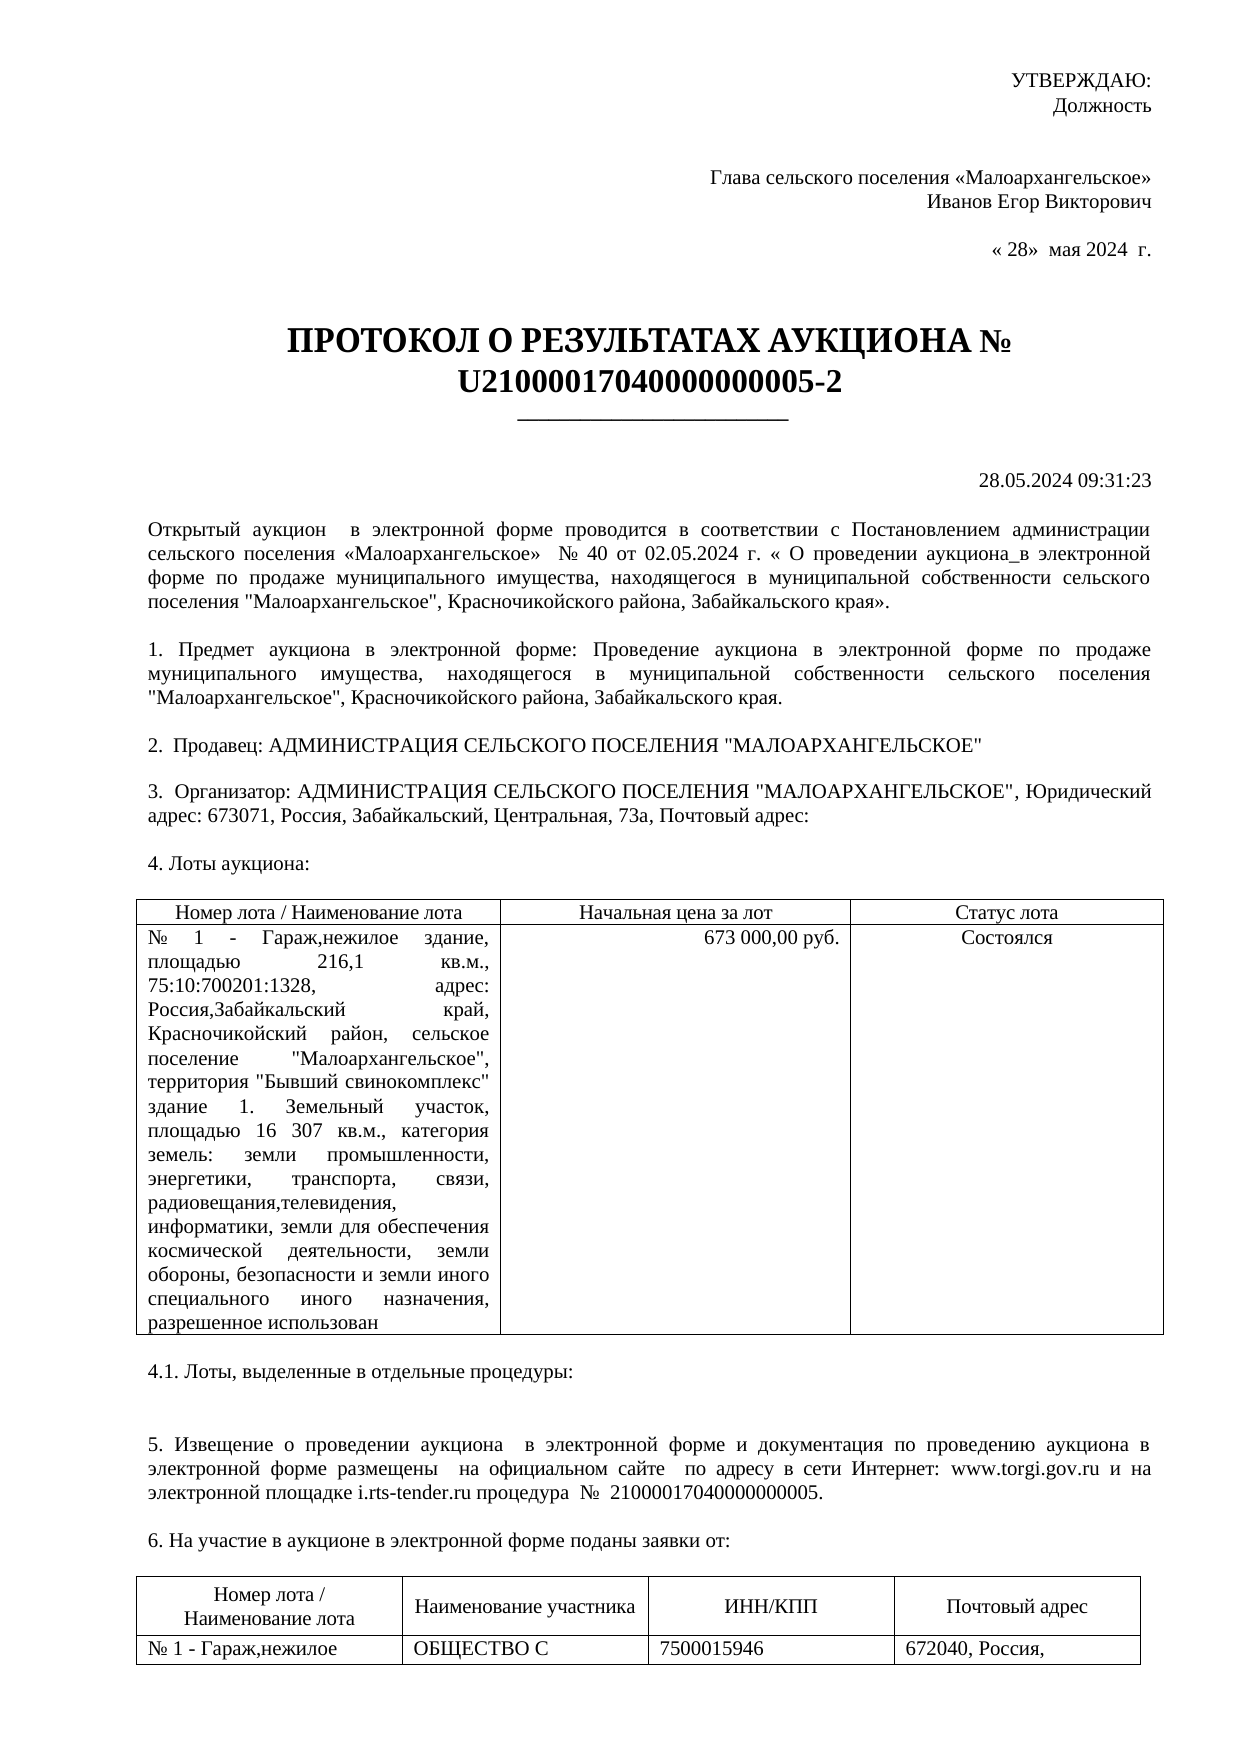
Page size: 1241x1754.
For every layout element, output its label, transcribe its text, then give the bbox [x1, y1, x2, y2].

table_header Номер лота / Наименование лота [137, 900, 500, 924]
text 28.05.2024 09:31:23 [148, 468, 1152, 492]
table_header Номер лота / Наименование лота [137, 1577, 402, 1635]
table_header Начальная цена за лот [501, 900, 850, 924]
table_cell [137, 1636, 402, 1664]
subtitle ПРОТОКОЛ О РЕЗУЛЬТАТАХ АУКЦИОНА № U21000017040000000005-2 [148, 322, 1152, 399]
text 2. Продавец: АДМИНИСТРАЦИЯ СЕЛЬСКОГО ПОСЕЛЕНИЯ "МАЛОАРХАНГЕЛЬСКОЕ" [148, 733, 1152, 757]
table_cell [895, 1636, 1140, 1664]
text Глава сельского поселения «Малоархангельское» [148, 165, 1152, 189]
text УТВЕРЖДАЮ: [148, 68, 1152, 92]
text « 28» мая 2024 г. [148, 237, 1152, 261]
table_header ИНН/КПП [649, 1577, 894, 1635]
text 1. Предмет аукциона в электронной форме: Проведение аукциона в электронной форме по продаже муниципального имущества, находящегося в муниципальной собственности сельского поселения "Малоархангельское", Красночикойского района, Забайкальского края. [148, 637, 1152, 709]
text Иванов Егор Викторович [148, 189, 1152, 213]
text 5. Извещение о проведении аукциона в электронной форме и документация по проведению аукциона в электронной форме размещены на официальном сайте по адресу в сети Интернет: www.torgi.gov.ru и на электронной площадке i.rts-tender.ru процедура № 21000017040000000005. [148, 1431, 1152, 1504]
table_header Статус лота [851, 900, 1163, 924]
table_header Наименование участника [403, 1577, 648, 1635]
text Должность [148, 92, 1152, 117]
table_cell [403, 1636, 648, 1664]
text 4. Лоты аукциона: [148, 851, 1152, 875]
text 4.1. Лоты, выделенные в отдельные процедуры: [148, 1359, 1152, 1383]
text Открытый аукцион в электронной форме проводится в соответствии с Постановлением администрации сельского поселения «Малоархангельское» № 40 от 02.05.2024 г. « О проведении аукциона_в электронной форме по продаже муниципального имущества, находящегося в муниципальной собственности сельского поселения "Малоархангельское", Красночикойского района, Забайкальского края». [148, 516, 1152, 613]
table_header Почтовый адрес [895, 1577, 1140, 1635]
table_cell 673 000,00 руб. [501, 925, 850, 1334]
table_cell Состоялся [851, 925, 1163, 1334]
text 6. На участие в аукционе в электронной форме поданы заявки от: [148, 1528, 1152, 1552]
text 3. Организатор: АДМИНИСТРАЦИЯ СЕЛЬСКОГО ПОСЕЛЕНИЯ "МАЛОАРХАНГЕЛЬСКОЕ", Юридический адрес: 673071, Россия, Забайкальский, Центральная, 73а, Почтовый адрес: [148, 779, 1152, 827]
text __________________________ [154, 399, 1152, 423]
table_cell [649, 1636, 894, 1664]
